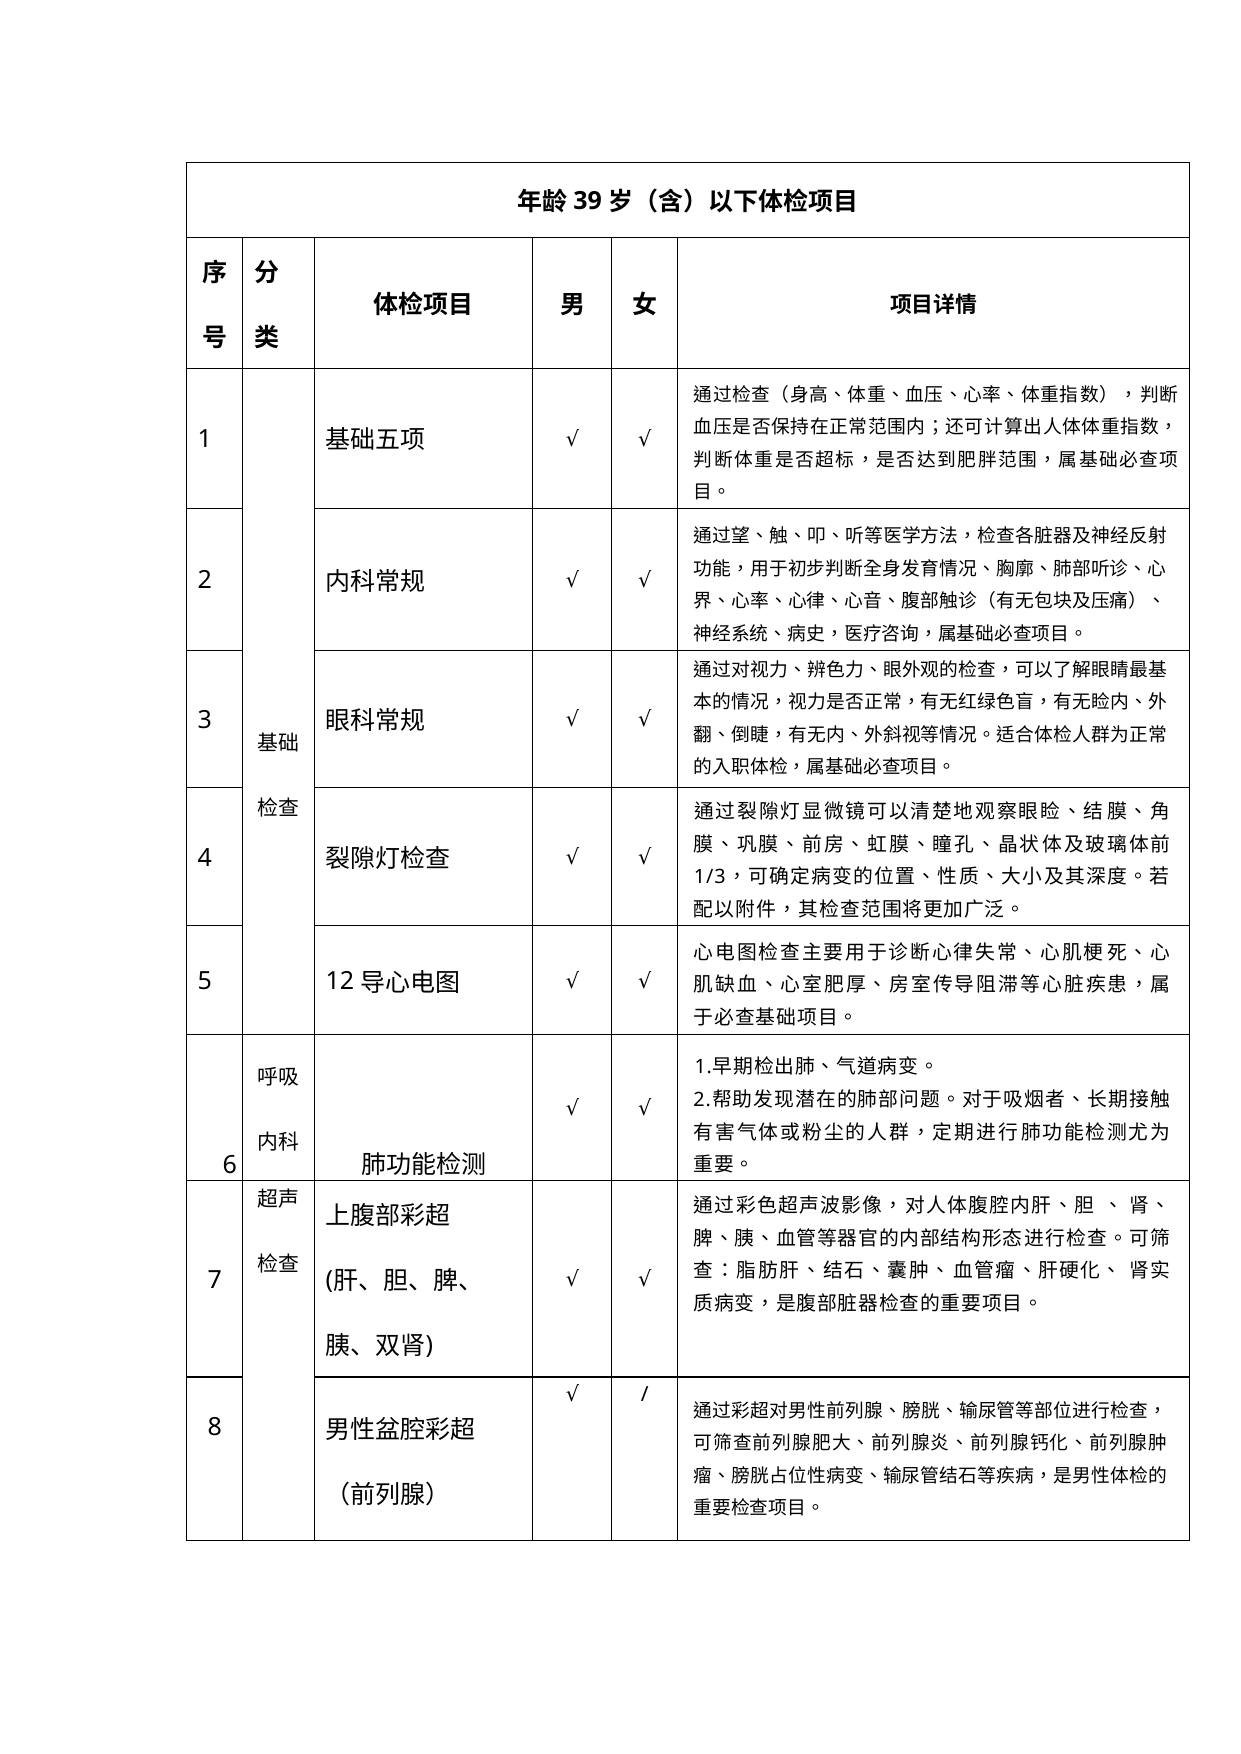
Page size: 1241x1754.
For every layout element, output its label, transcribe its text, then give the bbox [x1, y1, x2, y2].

table_cell 通过裂隙灯显微镜可以清楚地观察眼睑、结膜、角膜、巩膜、前房、虹膜、瞳孔、晶状体及玻璃体前1/3，可确定病变的位置、性质、大小及其深度。若配以附件，其检查范围将更加广泛。 [678, 788, 1189, 925]
table_cell 上腹部彩超 (肝、胆、脾、 胰、双肾) [315, 1181, 532, 1376]
table_cell 心电图检查主要用于诊断心律失常、心肌梗死、心肌缺血、心室肥厚、房室传导阻滞等心脏疾患，属于必查基础项目。 [678, 926, 1189, 1034]
table_cell 1 [187, 369, 242, 507]
table_cell 1.早期检出肺、气道病变。 2.帮助发现潜在的肺部问题。对于吸烟者、长期接触有害气体或粉尘的人群，定期进行肺功能检测尤为重要。 [678, 1035, 1189, 1180]
table_cell √ [533, 651, 611, 787]
table_cell 通过对视力、辨色力、眼外观的检查，可以了解眼睛最基本的情况，视力是否正常，有无红绿色盲，有无睑内、外翻、倒睫，有无内、外斜视等情况。适合体检人群为正常的入职体检，属基础必查项目。 [678, 651, 1189, 787]
table_cell 女 [612, 238, 677, 368]
table_cell √ [612, 509, 677, 649]
table_cell √ [533, 1035, 611, 1180]
table_cell 基础 检查 [243, 369, 314, 1034]
table_cell 呼吸 内科 [243, 1035, 314, 1180]
table_cell √ [612, 788, 677, 925]
table_cell √ [612, 369, 677, 507]
table_cell 裂隙灯检查 [315, 788, 532, 925]
table_cell 项目详情 [678, 238, 1189, 368]
table_cell 体检项目 [315, 238, 532, 368]
table_cell 3 [187, 651, 242, 787]
table_cell 6 [187, 1035, 242, 1180]
table_cell 4 [187, 788, 242, 925]
table_cell √ [612, 651, 677, 787]
table_cell √ [612, 1035, 677, 1180]
table_cell 基础五项 [315, 369, 532, 507]
table_cell 男 [533, 238, 611, 368]
table_cell √ [612, 926, 677, 1034]
table_cell 7 [187, 1181, 242, 1376]
table_cell 12 导心电图 [315, 926, 532, 1034]
table_cell 5 [187, 926, 242, 1034]
table_cell 通过彩色超声波影像，对人体腹腔内肝、胆 、 肾、脾、胰、血管等器官的内部结构形态进行检查。可筛查：脂肪肝、结石、囊肿、血管瘤、肝硬化、 肾实质病变，是腹部脏器检查的重要项目。 [678, 1181, 1189, 1376]
table_cell 分类 [243, 238, 314, 368]
table_cell √ [533, 1181, 611, 1376]
table_header 年龄 39 岁（含）以下体检项目 [187, 163, 1189, 237]
table_cell √ [533, 788, 611, 925]
table_cell 序号 [187, 238, 242, 368]
table_cell / [612, 1378, 677, 1540]
table_cell 8 [187, 1378, 242, 1540]
table_cell √ [533, 509, 611, 649]
table_cell √ [533, 926, 611, 1034]
table_cell 眼科常规 [315, 651, 532, 787]
table_cell 内科常规 [315, 509, 532, 649]
table_cell √ [533, 369, 611, 507]
table_cell 超声 检查 [243, 1181, 314, 1540]
table_cell √ [533, 1378, 611, 1540]
table_cell 男性盆腔彩超（前列腺） [315, 1378, 532, 1540]
table_cell √ [612, 1181, 677, 1376]
table_cell 肺功能检测 [315, 1035, 532, 1180]
table_cell 通过检查（身高、体重、血压、心率、体重指数），判断血压是否保持在正常范围内；还可计算出人体体重指数，判断体重是否超标，是否达到肥胖范围，属基础必查项目。 [678, 369, 1189, 507]
table_cell 通过望、触、叩、听等医学方法，检查各脏器及神经反射功能，用于初步判断全身发育情况、胸廓、肺部听诊、心界、心率、心律、心音、腹部触诊（有无包块及压痛）、神经系统、病史，医疗咨询，属基础必查项目。 [678, 509, 1189, 649]
table_cell 2 [187, 509, 242, 649]
table_cell 通过彩超对男性前列腺、膀胱、输尿管等部位进行检查，可筛查前列腺肥大、前列腺炎、前列腺钙化、前列腺肿瘤、膀胱占位性病变、输尿管结石等疾病，是男性体检的重要检查项目。 [678, 1378, 1189, 1540]
